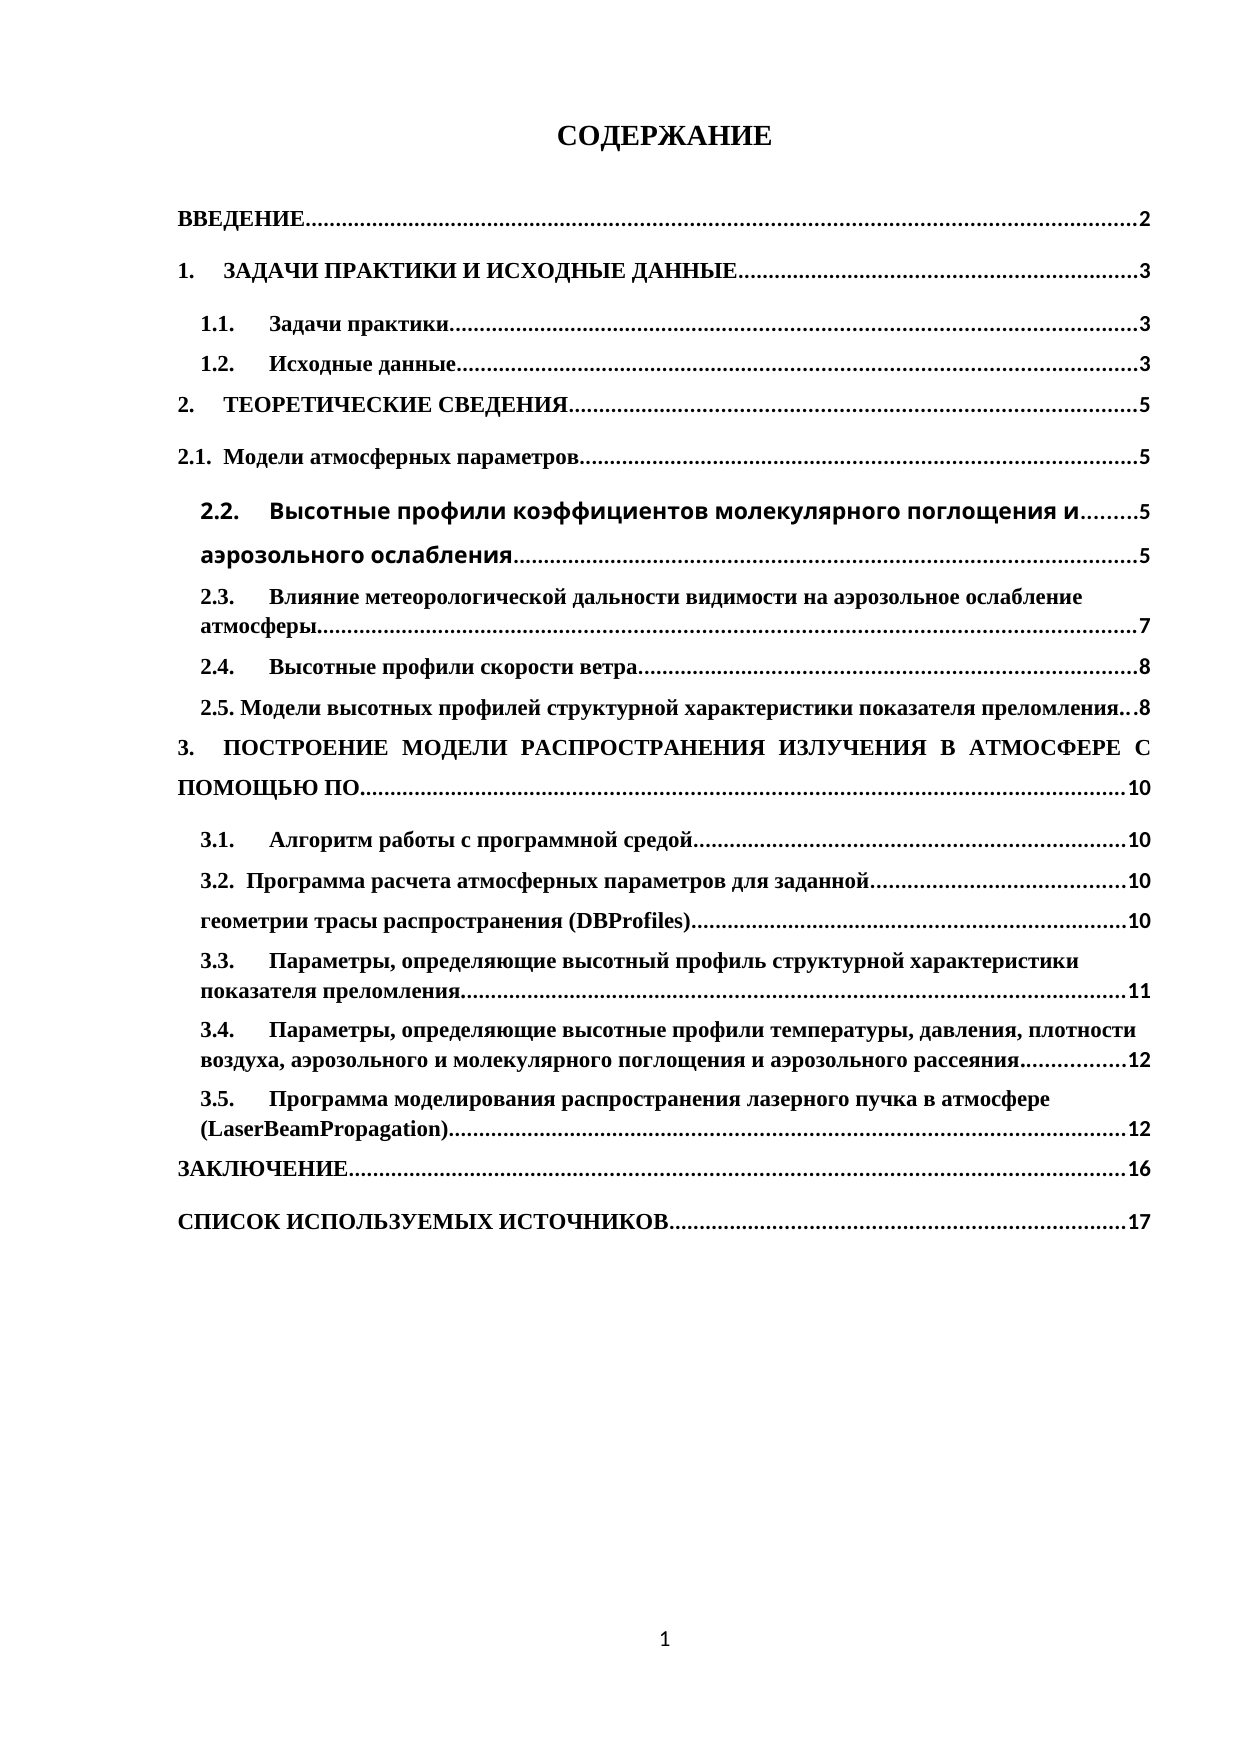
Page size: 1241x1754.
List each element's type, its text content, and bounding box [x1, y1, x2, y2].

text СОДЕРЖАНИЕ [177, 118, 1152, 152]
